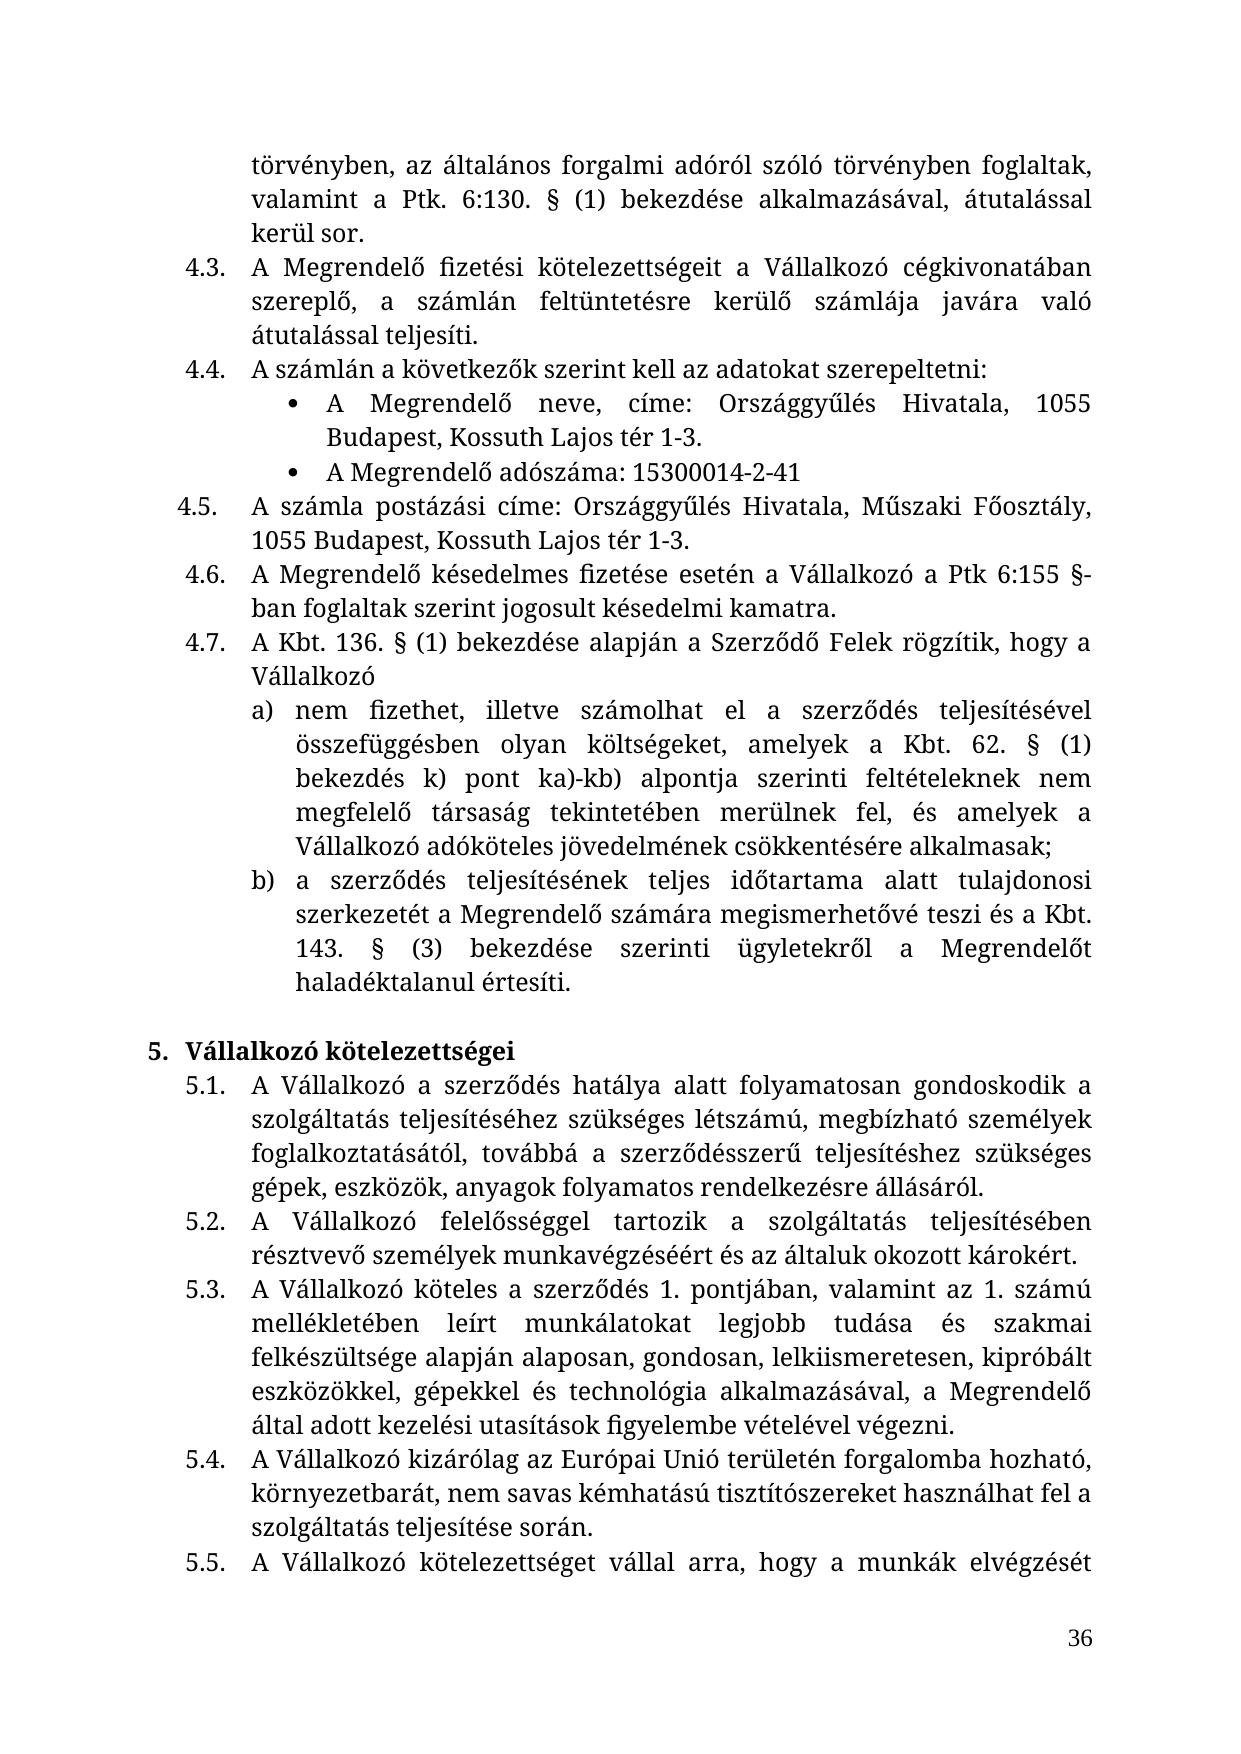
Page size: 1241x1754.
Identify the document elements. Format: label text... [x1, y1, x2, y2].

list A számlán a következők szerint kell az adatokat szerepeltetni: [185, 352, 1093, 386]
list A Megrendelő neve, címe: Országgyűlés Hivatala, 1055 Budapest, Kossuth Lajos tér 1-3. [288, 386, 1093, 454]
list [185, 1544, 1093, 1578]
list A Megrendelő késedelmes fizetése esetén a Vállalkozó a Ptk 6:155 §-ban foglaltak szerint jogosult késedelmi kamatra. [185, 556, 1093, 624]
list Vállalkozó kötelezettségei [148, 1033, 1093, 1067]
list A számla postázási címe: Országgyűlés Hivatala, Műszaki Főosztály, 1055 Budapest, Kossuth Lajos tér 1-3. [177, 488, 1093, 556]
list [185, 148, 1093, 250]
list A Vállalkozó kizárólag az Európai Unió területén forgalomba hozható, környezetbarát, nem savas kémhatású tisztítószereket használhat fel a szolgáltatás teljesítése során. [185, 1442, 1093, 1544]
list A Vállalkozó a szerződés hatálya alatt folyamatosan gondoskodik a szolgáltatás teljesítéséhez szükséges létszámú, megbízható személyek foglalkoztatásától, továbbá a szerződésszerű teljesítéshez szükséges gépek, eszközök, anyagok folyamatos rendelkezésre állásáról. [185, 1067, 1093, 1203]
text b) a szerződés teljesítésének teljes időtartama alatt tulajdonosi szerkezetét a Megrendelő számára megismerhetővé teszi és a Kbt. 143. § (3) bekezdése szerinti ügyletekről a Megrendelőt haladéktalanul értesíti. [251, 863, 1093, 999]
list A Kbt. 136. § (1) bekezdése alapján a Szerződő Felek rögzítik, hogy a Vállalkozó [185, 624, 1093, 693]
list A Vállalkozó köteles a szerződés 1. pontjában, valamint az 1. számú mellékletében leírt munkálatokat legjobb tudása és szakmai felkészültsége alapján alaposan, gondosan, lelkiismeretesen, kipróbált eszközökkel, gépekkel és technológia alkalmazásával, a Megrendelő által adott kezelési utasítások figyelembe vételével végezni. [185, 1272, 1093, 1442]
list A Megrendelő adószáma: 15300014-2-41 [288, 454, 1093, 488]
text a) nem fizethet, illetve számolhat el a szerződés teljesítésével összefüggésben olyan költségeket, amelyek a Kbt. 62. § (1) bekezdés k) pont ka)-kb) alpontja szerinti feltételeknek nem megfelelő társaság tekintetében merülnek fel, és amelyek a Vállalkozó adóköteles jövedelmének csökkentésére alkalmasak; [251, 693, 1093, 863]
list A Megrendelő fizetési kötelezettségeit a Vállalkozó cégkivonatában szereplő, a számlán feltüntetésre kerülő számlája javára való átutalással teljesíti. [185, 250, 1093, 352]
list A Vállalkozó felelősséggel tartozik a szolgáltatás teljesítésében résztvevő személyek munkavégzéséért és az általuk okozott károkért. [185, 1203, 1093, 1272]
